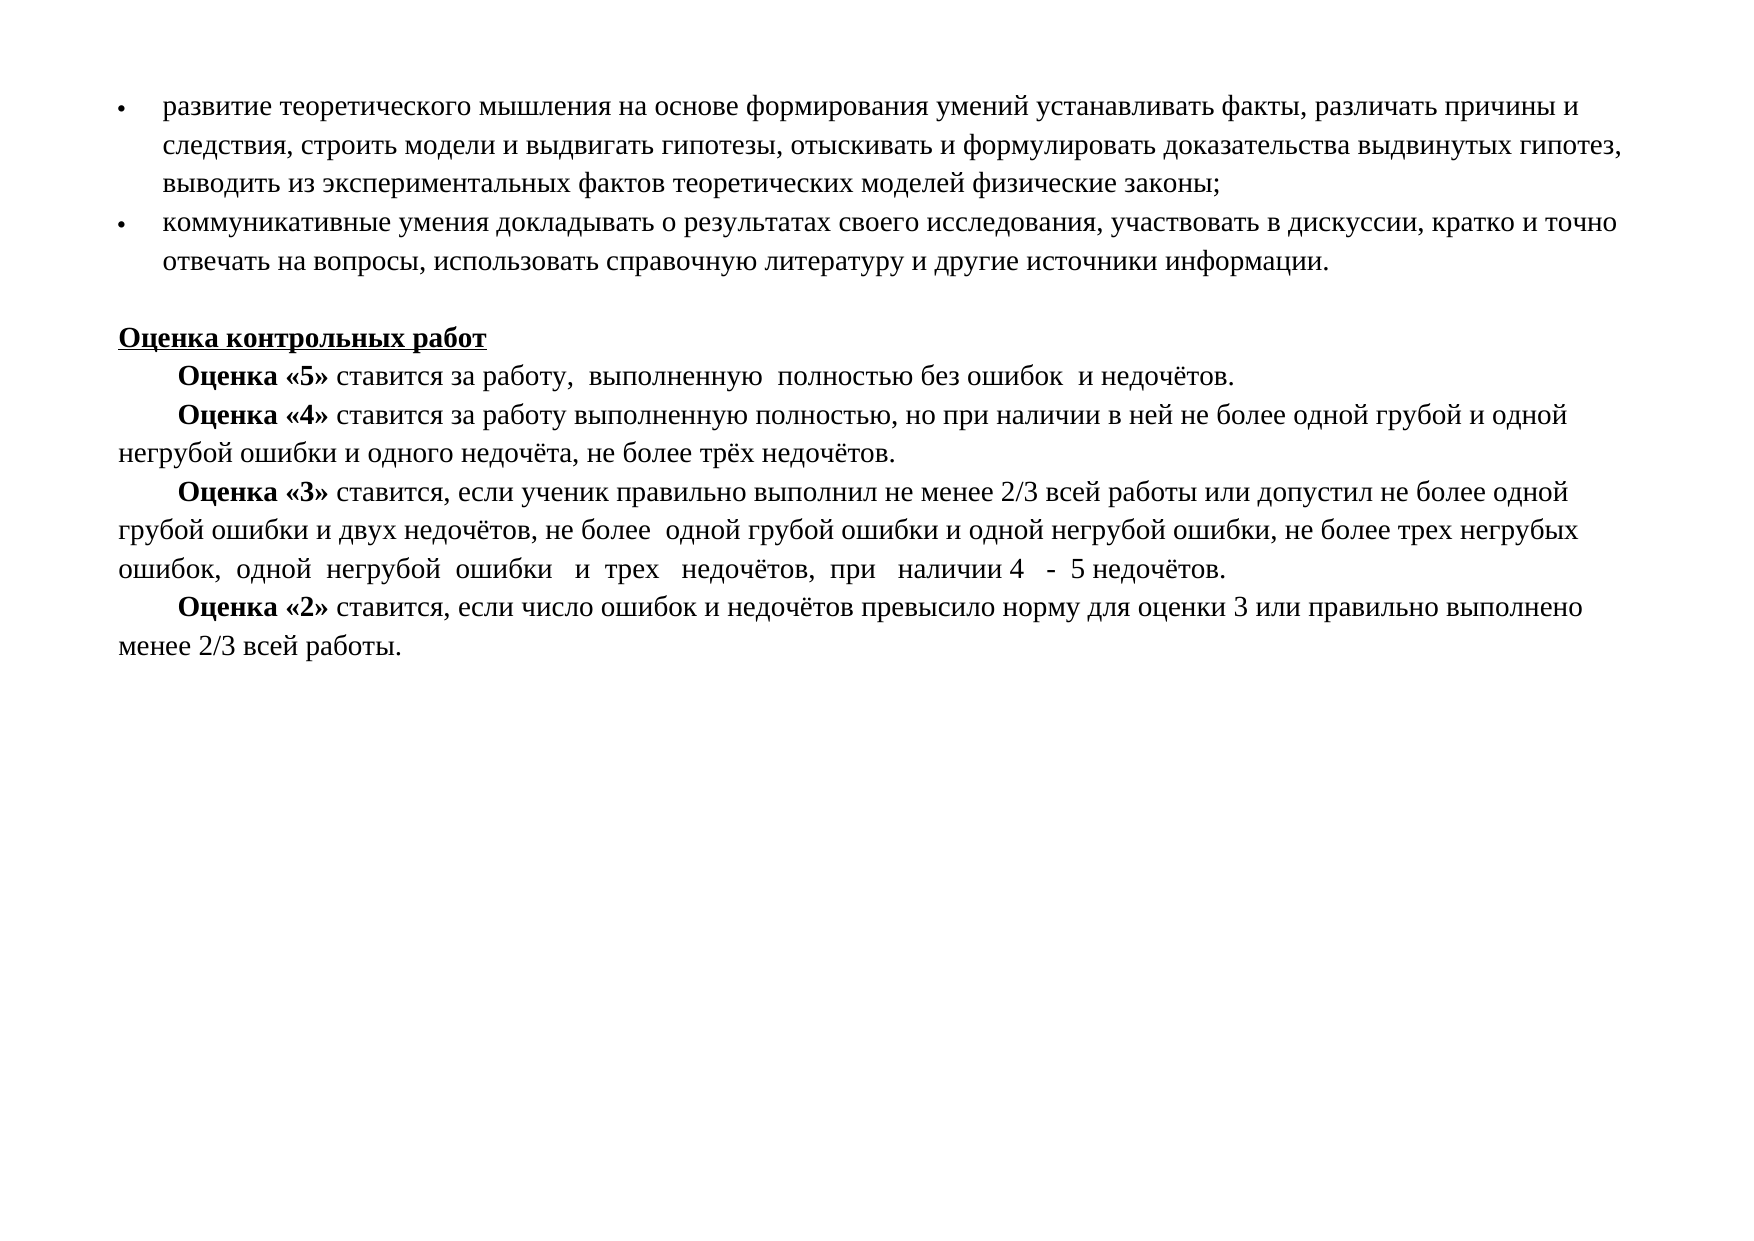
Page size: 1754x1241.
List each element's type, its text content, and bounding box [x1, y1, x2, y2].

text Оценка «2» ставится, если число ошибок и недочётов превысило норму для оценки 3 или правильно выполнено менее 2/3 всей работы. [118, 589, 1636, 662]
list коммуникативные умения докладывать о результатах своего исследования, участвовать в дискуссии, кратко и точно отвечать на вопросы, использовать справочную литературу и другие источники информации. [118, 204, 1636, 276]
text Оценка «5» ставится за работу, выполненную полностью без ошибок и недочётов. [118, 358, 1636, 392]
list развитие теоретического мышления на основе формирования умений устанавливать факты, различать причины и следствия, строить модели и выдвигать гипотезы, отыскивать и формулировать доказательства выдвинутых гипотез, выводить из экспериментальных фактов теоретических моделей физические законы; [118, 88, 1636, 199]
text Оценка «3» ставится, если ученик правильно выполнил не менее 2/3 всей работы или допустил не более одной грубой ошибки и двух недочётов, не более одной грубой ошибки и одной негрубой ошибки, не более трех негрубых ошибок, одной негрубой ошибки и трех недочётов, при наличии 4 - 5 недочётов. [118, 474, 1636, 584]
text Оценка «4» ставится за работу выполненную полностью, но при наличии в ней не более одной грубой и одной негрубой ошибки и одного недочёта, не более трёх недочётов. [118, 397, 1636, 469]
text Оценка контрольных работ [118, 320, 1636, 353]
